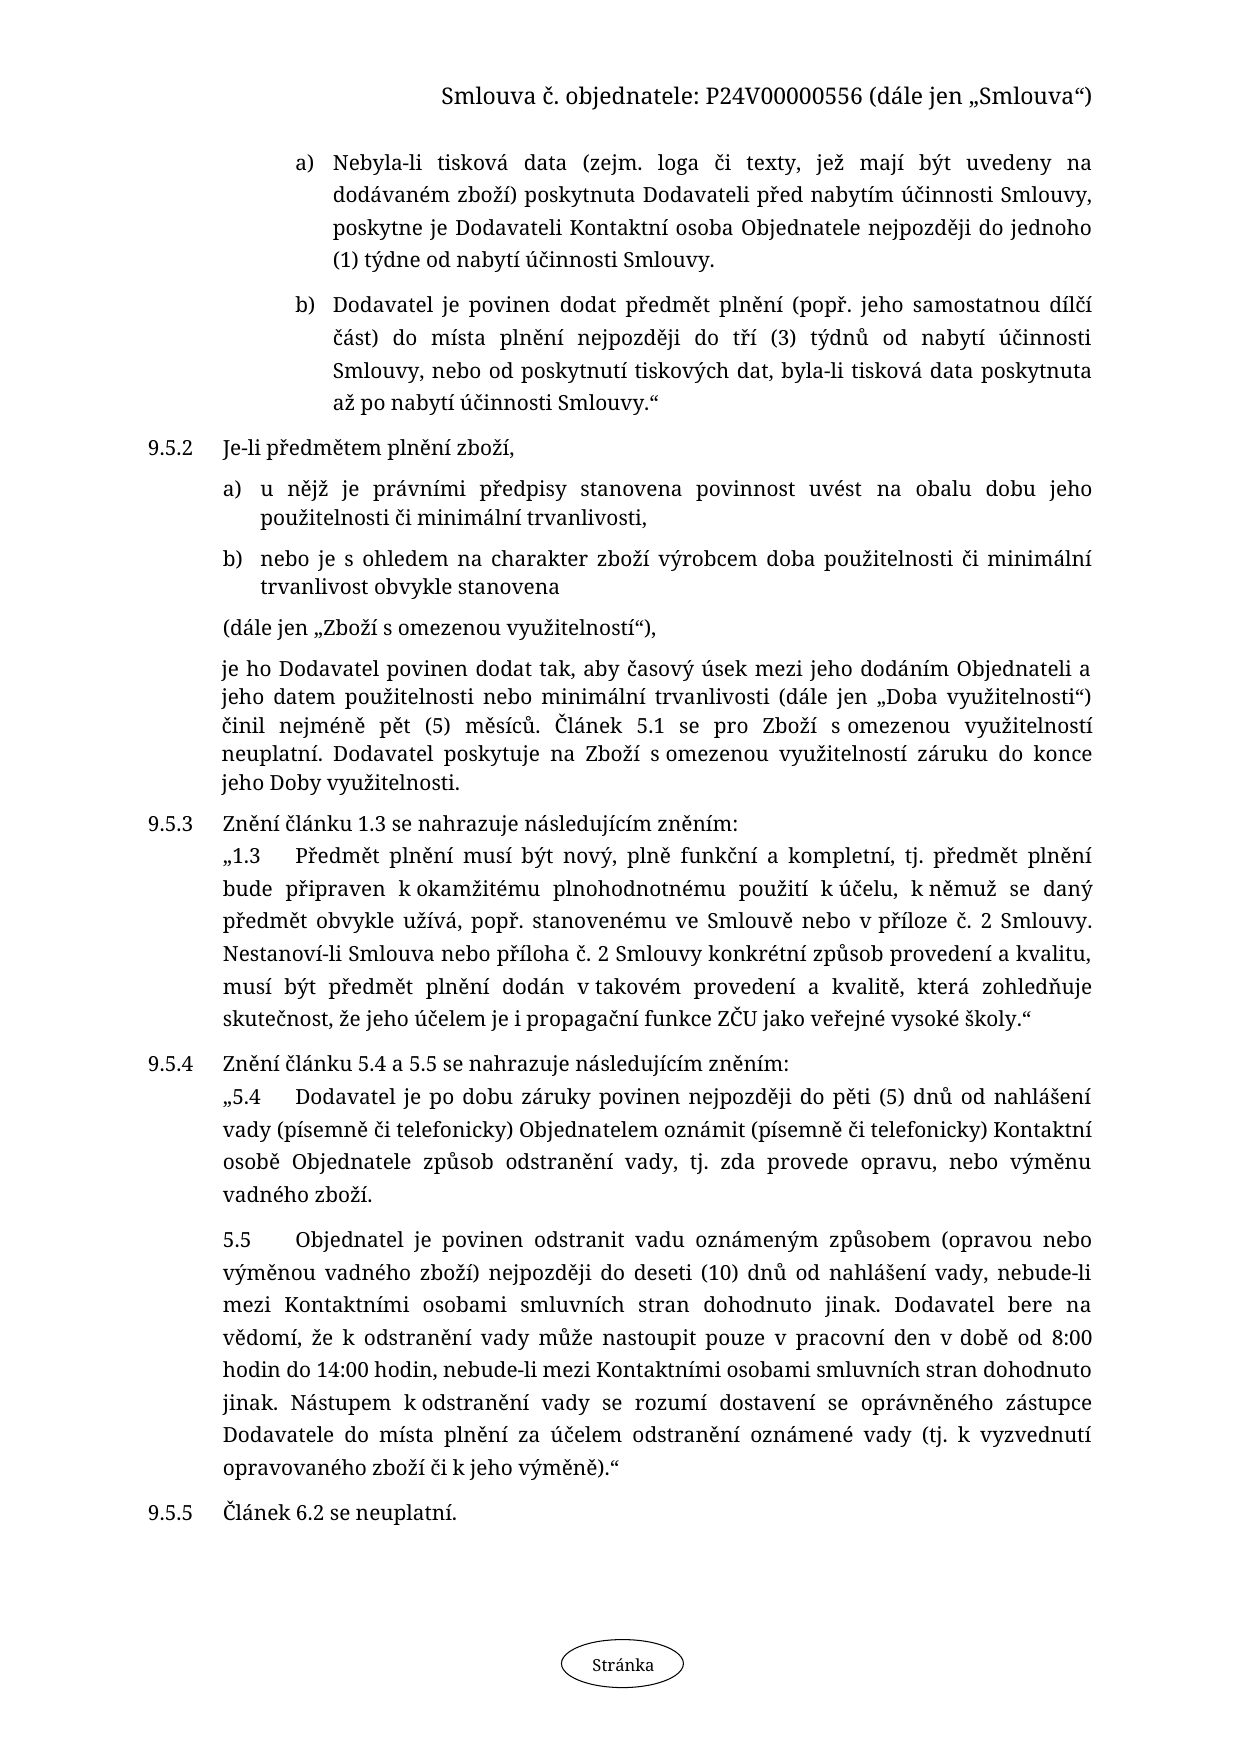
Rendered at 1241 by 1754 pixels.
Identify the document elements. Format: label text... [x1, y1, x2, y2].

list u nějž je právními předpisy stanovena povinnost uvést na obalu dobu jeho použitelnosti či minimální trvanlivosti, [223, 474, 1093, 531]
list Znění článku 5.4 a 5.5 se nahrazuje následujícím zněním: [148, 1049, 1093, 1078]
list Znění článku 1.3 se nahrazuje následujícím zněním: [148, 809, 1093, 837]
list Dodavatel je povinen dodat předmět plnění (popř. jeho samostatnou dílčí část) do místa plnění nejpozději do tří (3) týdnů od nabytí účinnosti Smlouvy, nebo od poskytnutí tiskových dat, byla-li tisková data poskytnuta až po nabytí účinnosti Smlouvy.“ [295, 291, 1093, 417]
list nebo je s ohledem na charakter zboží výrobcem doba použitelnosti či minimální trvanlivost obvykle stanovena [223, 544, 1093, 601]
list 5.5 Objednatel je povinen odstranit vadu oznámeným způsobem (opravou nebo výměnou vadného zboží) nejpozději do deseti (10) dnů od nahlášení vady, nebude-li mezi Kontaktními osobami smluvních stran dohodnuto jinak. Dodavatel bere na vědomí, že k odstranění vady může nastoupit pouze v pracovní den v době od 8:00 hodin do 14:00 hodin, nebude-li mezi Kontaktními osobami smluvních stran dohodnuto jinak. Nástupem k odstranění vady se rozumí dostavení se oprávněného zástupce Dodavatele do místa plnění za účelem odstranění oznámené vady (tj. k vyzvednutí opravovaného zboží či k jeho výměně).“ [223, 1225, 1093, 1482]
list „5.4 Dodavatel je po dobu záruky povinen nejpozději do pěti (5) dnů od nahlášení vady (písemně či telefonicky) Objednatelem oznámit (písemně či telefonicky) Kontaktní osobě Objednatele způsob odstranění vady, tj. zda provede opravu, nebo výměnu vadného zboží. [223, 1082, 1093, 1208]
list Je-li předmětem plnění zboží, [148, 433, 1093, 462]
list Nebyla-li tisková data (zejm. loga či texty, jež mají být uvedeny na dodávaném zboží) poskytnuta Dodavateli před nabytím účinnosti Smlouvy, poskytne je Dodavateli Kontaktní osoba Objednatele nejpozději do jednoho (1) týdne od nabytí účinnosti Smlouvy. [295, 148, 1093, 274]
text je ho Dodavatel povinen dodat tak, aby časový úsek mezi jeho dodáním Objednateli a jeho datem použitelnosti nebo minimální trvanlivosti (dále jen „Doba využitelnosti“) činil nejméně pět (5) měsíců. Článek 5.1 se pro Zboží s omezenou využitelností neuplatní. Dodavatel poskytuje na Zboží s omezenou využitelností záruku do konce jeho Doby využitelnosti. [221, 654, 1093, 796]
text (dále jen „Zboží s omezenou využitelností“), [223, 613, 1093, 642]
list „1.3 Předmět plnění musí být nový, plně funkční a kompletní, tj. předmět plnění bude připraven k okamžitému plnohodnotnému použití k účelu, k němuž se daný předmět obvykle užívá, popř. stanovenému ve Smlouvě nebo v příloze č. 2 Smlouvy. Nestanoví-li Smlouva nebo příloha č. 2 Smlouvy konkrétní způsob provedení a kvalitu, musí být předmět plnění dodán v takovém provedení a kvalitě, která zohledňuje skutečnost, že jeho účelem je i propagační funkce ZČU jako veřejné vysoké školy.“ [223, 841, 1093, 1033]
list Článek 6.2 se neuplatní. [148, 1498, 1093, 1527]
